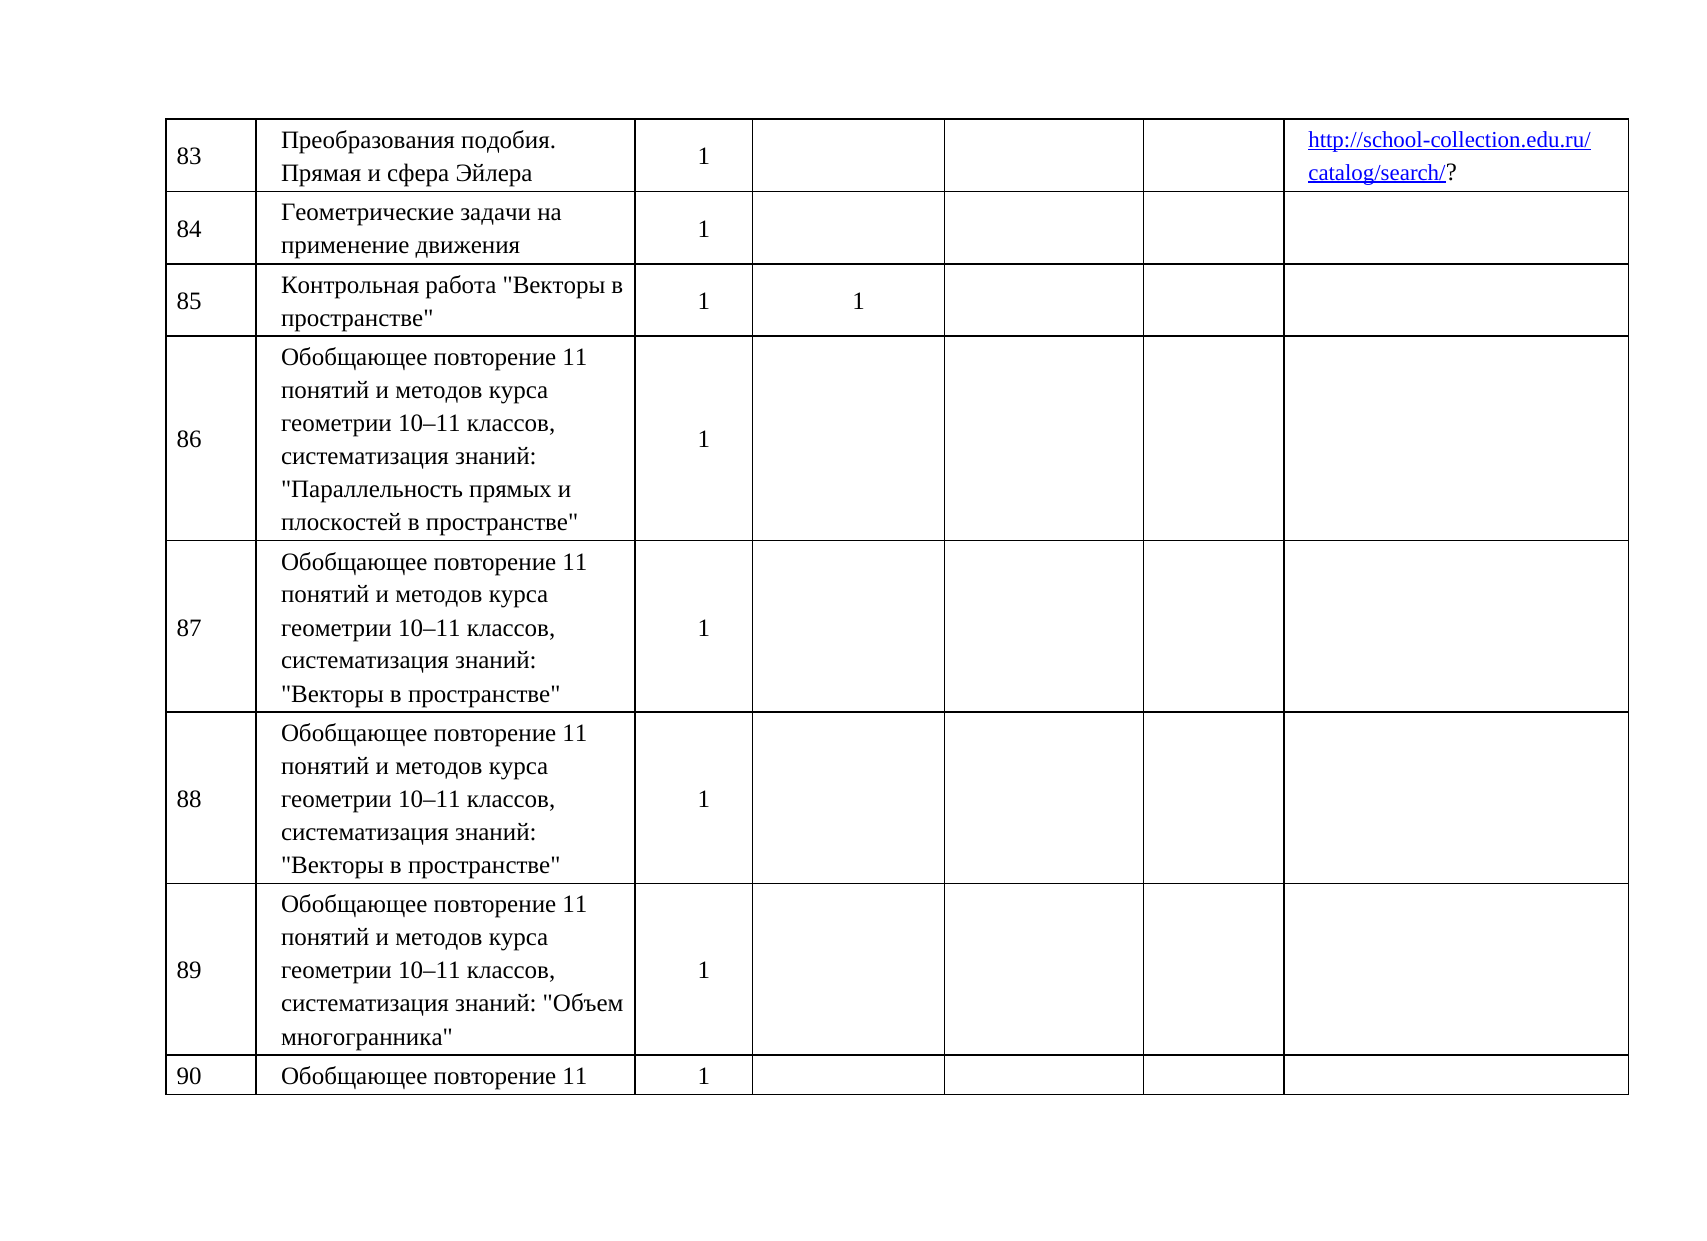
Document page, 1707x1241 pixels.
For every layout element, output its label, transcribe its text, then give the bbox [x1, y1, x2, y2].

table_cell [753, 541, 944, 711]
table_cell [1285, 541, 1628, 711]
table_cell [1285, 1056, 1628, 1093]
table_cell 85 [167, 265, 255, 335]
table_cell Геометрические задачи на применение движения [257, 192, 634, 263]
table_cell Обобщающее повторение 11 понятий и методов курса геометрии 10–11 классов, систематизация знаний: "Векторы в пространстве" [257, 541, 634, 711]
table_cell [753, 192, 944, 263]
table_cell 87 [167, 541, 255, 711]
table_cell 1 [636, 192, 752, 263]
table_cell [1144, 1056, 1283, 1093]
table_cell [945, 1056, 1143, 1093]
table_cell Контрольная работа "Векторы в пространстве" [257, 265, 634, 335]
table_cell [945, 713, 1143, 883]
table_cell [1285, 192, 1628, 263]
table_cell [753, 884, 944, 1054]
table_cell [1285, 713, 1628, 883]
table_cell [1285, 265, 1628, 335]
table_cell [257, 1056, 634, 1093]
table_cell [945, 541, 1143, 711]
table_cell Преобразования подобия. Прямая и сфера Эйлера [257, 120, 634, 191]
table_cell [945, 120, 1143, 191]
table_cell [753, 337, 944, 540]
table_cell [1285, 337, 1628, 540]
table_cell 1 [636, 1056, 752, 1093]
table_cell [753, 1056, 944, 1093]
table_cell [1144, 541, 1283, 711]
table_cell Обобщающее повторение 11 понятий и методов курса геометрии 10–11 классов, систематизация знаний: "Векторы в пространстве" [257, 713, 634, 883]
table_cell 1 [753, 265, 944, 335]
table_cell 88 [167, 713, 255, 883]
table_cell [945, 884, 1143, 1054]
table_cell 89 [167, 884, 255, 1054]
table_cell 1 [636, 120, 752, 191]
table_cell 1 [636, 337, 752, 540]
table_cell [1285, 884, 1628, 1054]
table_cell [1144, 265, 1283, 335]
table_cell 83 [167, 120, 255, 191]
table_cell [753, 120, 944, 191]
table_cell [945, 265, 1143, 335]
table_cell [945, 192, 1143, 263]
table_cell Обобщающее повторение 11 понятий и методов курса геометрии 10–11 классов, систематизация знаний: "Параллельность прямых и плоскостей в пространстве" [257, 337, 634, 540]
table_cell [1144, 192, 1283, 263]
table_cell 1 [636, 713, 752, 883]
table_cell 1 [636, 265, 752, 335]
table_cell [1144, 713, 1283, 883]
table_cell 84 [167, 192, 255, 263]
table_cell 90 [167, 1056, 255, 1093]
table_cell 86 [167, 337, 255, 540]
table_cell [753, 713, 944, 883]
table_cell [257, 884, 634, 1054]
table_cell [1285, 120, 1628, 191]
table_cell 1 [636, 884, 752, 1054]
table_cell [1144, 337, 1283, 540]
table_cell [1144, 884, 1283, 1054]
table_cell 1 [636, 541, 752, 711]
table_cell [945, 337, 1143, 540]
table_cell [1144, 120, 1283, 191]
